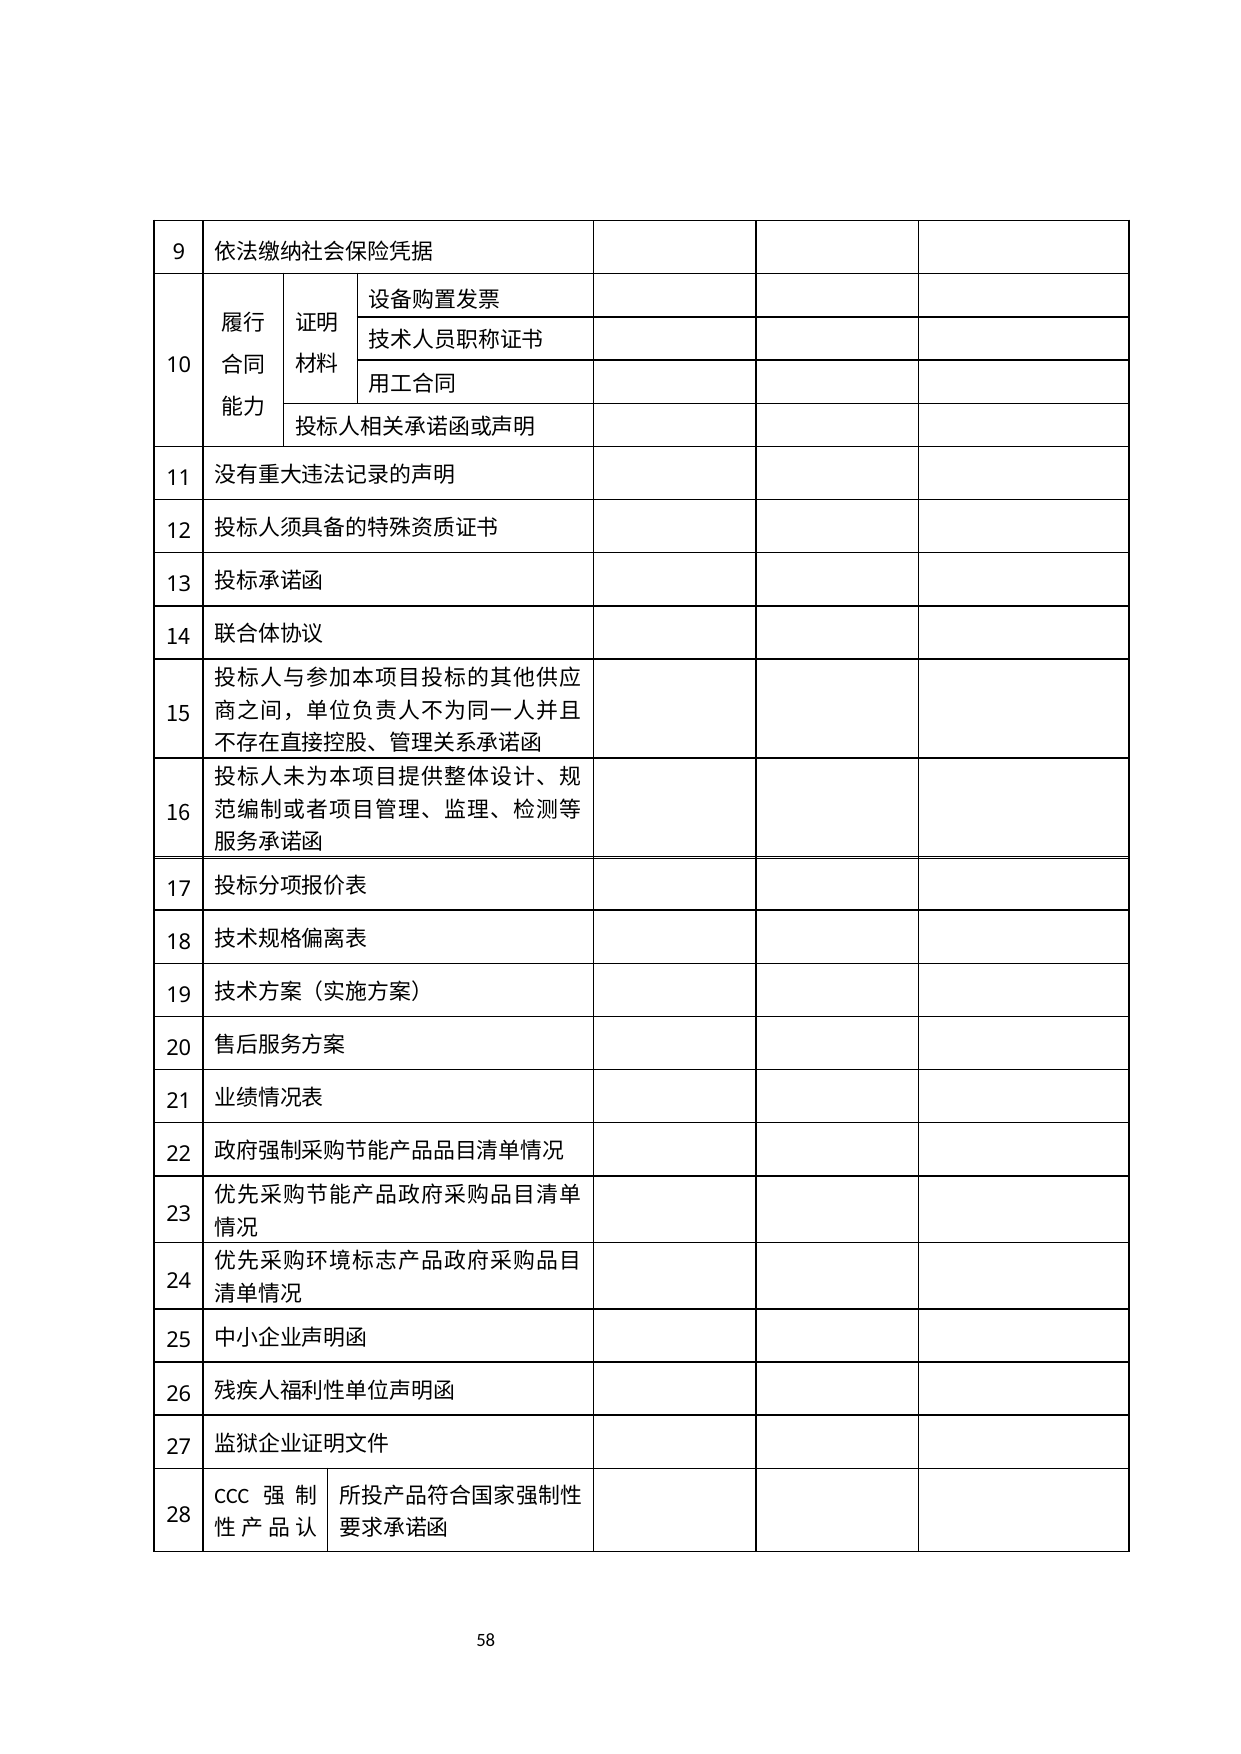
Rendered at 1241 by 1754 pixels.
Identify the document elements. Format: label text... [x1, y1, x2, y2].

table_cell [757, 759, 918, 856]
table_cell [594, 1017, 755, 1069]
table_cell 用工合同 [358, 361, 593, 402]
table_cell 投标人须具备的特殊资质证书 [204, 500, 593, 552]
table_cell [757, 911, 918, 962]
table_cell [757, 447, 918, 499]
table_cell [594, 274, 755, 316]
table_cell 21 [155, 1070, 202, 1122]
table_cell [594, 404, 755, 446]
table_cell [919, 759, 1128, 856]
table_cell [757, 1070, 918, 1122]
table_cell [919, 221, 1128, 273]
table_cell 设备购置发票 [358, 274, 593, 316]
table_cell 12 [155, 500, 202, 552]
table_cell [919, 1363, 1128, 1414]
table_cell 25 [155, 1310, 202, 1361]
table_cell 13 [155, 553, 202, 605]
table_cell [919, 607, 1128, 658]
table_cell 11 [155, 447, 202, 499]
table_cell 24 [155, 1243, 202, 1308]
table_cell [594, 447, 755, 499]
table_cell [594, 553, 755, 605]
table_cell 业绩情况表 [204, 1070, 593, 1122]
table_cell [594, 221, 755, 273]
table_cell 15 [155, 660, 202, 757]
table_cell 投标承诺函 [204, 553, 593, 605]
table_cell [757, 1469, 918, 1551]
table_cell [757, 964, 918, 1016]
table_cell [594, 759, 755, 856]
table_cell [757, 1177, 918, 1242]
table_cell [594, 607, 755, 658]
table_cell 20 [155, 1017, 202, 1069]
table_cell [919, 911, 1128, 962]
table_cell 18 [155, 911, 202, 962]
table_cell [919, 1243, 1128, 1308]
table_cell 26 [155, 1363, 202, 1414]
table_cell [757, 318, 918, 359]
table_cell [919, 447, 1128, 499]
table_cell 残疾人福利性单位声明函 [204, 1363, 593, 1414]
table_cell [594, 1070, 755, 1122]
table_cell [919, 404, 1128, 446]
table_cell [919, 1070, 1128, 1122]
table_cell [757, 361, 918, 402]
table_cell 投标分项报价表 [204, 859, 593, 909]
table_cell [594, 1177, 755, 1242]
table_cell 优先采购环境标志产品政府采购品目清单情况 [204, 1243, 593, 1308]
table_cell 监狱企业证明文件 [204, 1416, 593, 1467]
table_cell 27 [155, 1416, 202, 1467]
table_cell CCC强制性产品认证 [204, 1469, 327, 1551]
table_cell [757, 1123, 918, 1175]
table_cell [919, 553, 1128, 605]
table_cell 10 [155, 274, 202, 446]
table_cell [757, 607, 918, 658]
table_cell [757, 1363, 918, 1414]
table_cell [757, 221, 918, 273]
table_cell [919, 318, 1128, 359]
table_cell 优先采购节能产品政府采购品目清单情况 [204, 1177, 593, 1242]
table_cell [594, 1123, 755, 1175]
table_cell 投标人相关承诺函或声明 [284, 404, 593, 446]
table_cell [594, 1363, 755, 1414]
table_cell [757, 1017, 918, 1069]
table_cell [757, 404, 918, 446]
table_cell [594, 500, 755, 552]
table_cell [757, 660, 918, 757]
table_cell [757, 1310, 918, 1361]
table_cell 16 [155, 759, 202, 856]
table_cell [757, 500, 918, 552]
table_cell 17 [155, 859, 202, 909]
table_cell [594, 660, 755, 757]
table_cell [919, 274, 1128, 316]
table_cell [919, 859, 1128, 909]
table_cell 依法缴纳社会保险凭据 [204, 221, 593, 273]
table_cell 证明材料 [284, 274, 357, 402]
table_cell 技术规格偏离表 [204, 911, 593, 962]
table_cell 技术人员职称证书 [358, 318, 593, 359]
table_cell [919, 1123, 1128, 1175]
table_cell [594, 964, 755, 1016]
table_cell 技术方案（实施方案） [204, 964, 593, 1016]
table_cell [594, 318, 755, 359]
table_cell [757, 274, 918, 316]
table_cell [919, 361, 1128, 402]
table_cell [919, 1310, 1128, 1361]
table_cell [919, 500, 1128, 552]
table_cell 9 [155, 221, 202, 273]
table_cell [757, 1243, 918, 1308]
table_cell [594, 859, 755, 909]
table_cell [757, 553, 918, 605]
table_cell 联合体协议 [204, 607, 593, 658]
table_cell [919, 964, 1128, 1016]
table_cell [594, 1416, 755, 1467]
table_cell [594, 911, 755, 962]
table_cell [919, 660, 1128, 757]
table_cell 履行合同能力 [204, 274, 283, 446]
table_cell 中小企业声明函 [204, 1310, 593, 1361]
table_cell 14 [155, 607, 202, 658]
table_cell 所投产品符合国家强制性要求承诺函 [328, 1469, 593, 1551]
table_cell 没有重大违法记录的声明 [204, 447, 593, 499]
table_cell [594, 1469, 755, 1551]
table_cell [594, 1310, 755, 1361]
table_cell 22 [155, 1123, 202, 1175]
table_cell [919, 1017, 1128, 1069]
table_cell [919, 1469, 1128, 1551]
table_cell [757, 859, 918, 909]
table_cell 23 [155, 1177, 202, 1242]
table_cell 投标人未为本项目提供整体设计、规范编制或者项目管理、监理、检测等服务承诺函 [204, 759, 593, 856]
table_cell 投标人与参加本项目投标的其他供应商之间，单位负责人不为同一人并且不存在直接控股、管理关系承诺函 [204, 660, 593, 757]
table_cell [594, 1243, 755, 1308]
table_cell [919, 1416, 1128, 1467]
table_cell [757, 1416, 918, 1467]
table_cell [919, 1177, 1128, 1242]
table_cell 28 [155, 1469, 202, 1551]
table_cell 政府强制采购节能产品品目清单情况 [204, 1123, 593, 1175]
table_cell [594, 361, 755, 402]
table_cell 售后服务方案 [204, 1017, 593, 1069]
table_cell 19 [155, 964, 202, 1016]
